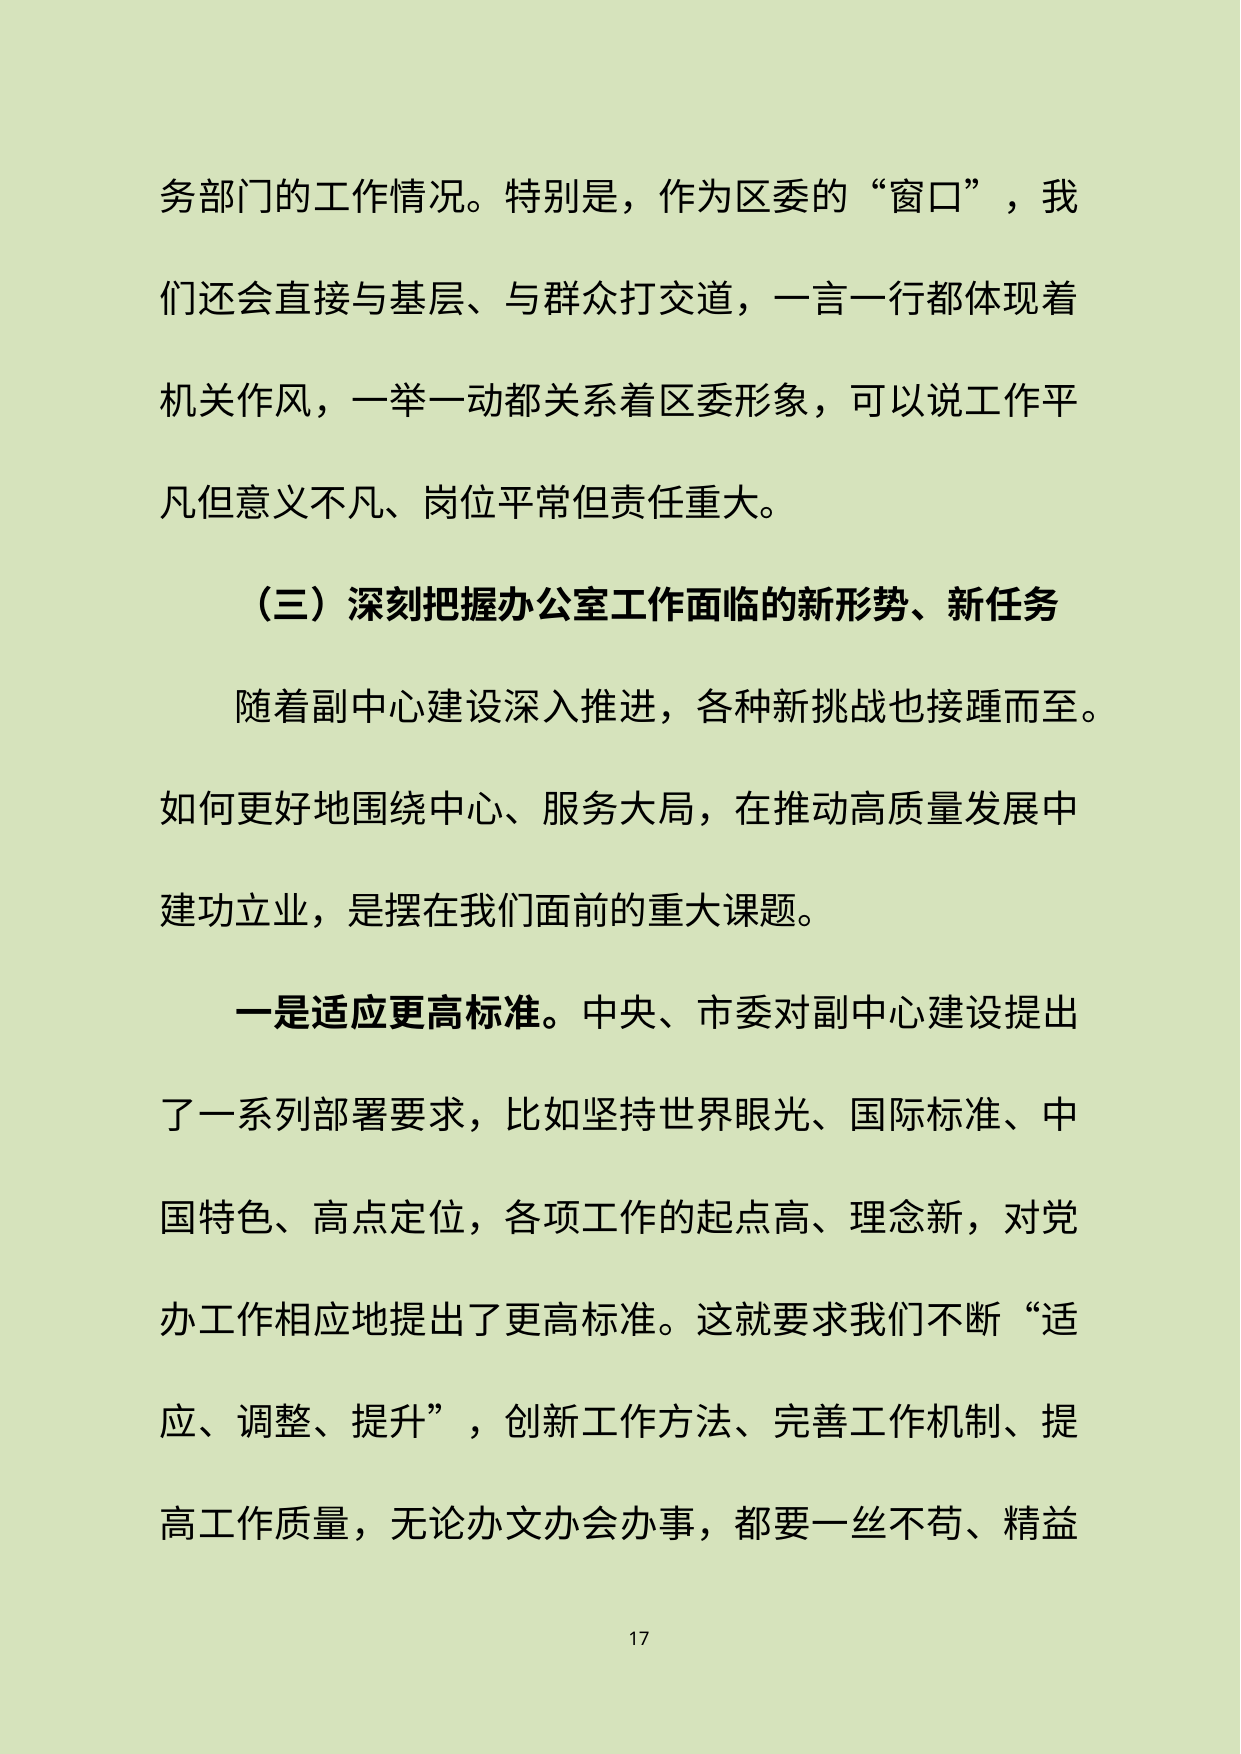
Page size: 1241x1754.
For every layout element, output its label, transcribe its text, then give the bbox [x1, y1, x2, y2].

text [159, 143, 1081, 551]
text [159, 959, 1081, 1572]
text 随着副中心建设深入推进，各种新挑战也接踵而至。如何更好地围绕中心、服务大局，在推动高质量发展中建功立业，是摆在我们面前的重大课题。 [159, 653, 1081, 959]
subtitle （三）深刻把握办公室工作面临的新形势、新任务 [159, 551, 1081, 653]
